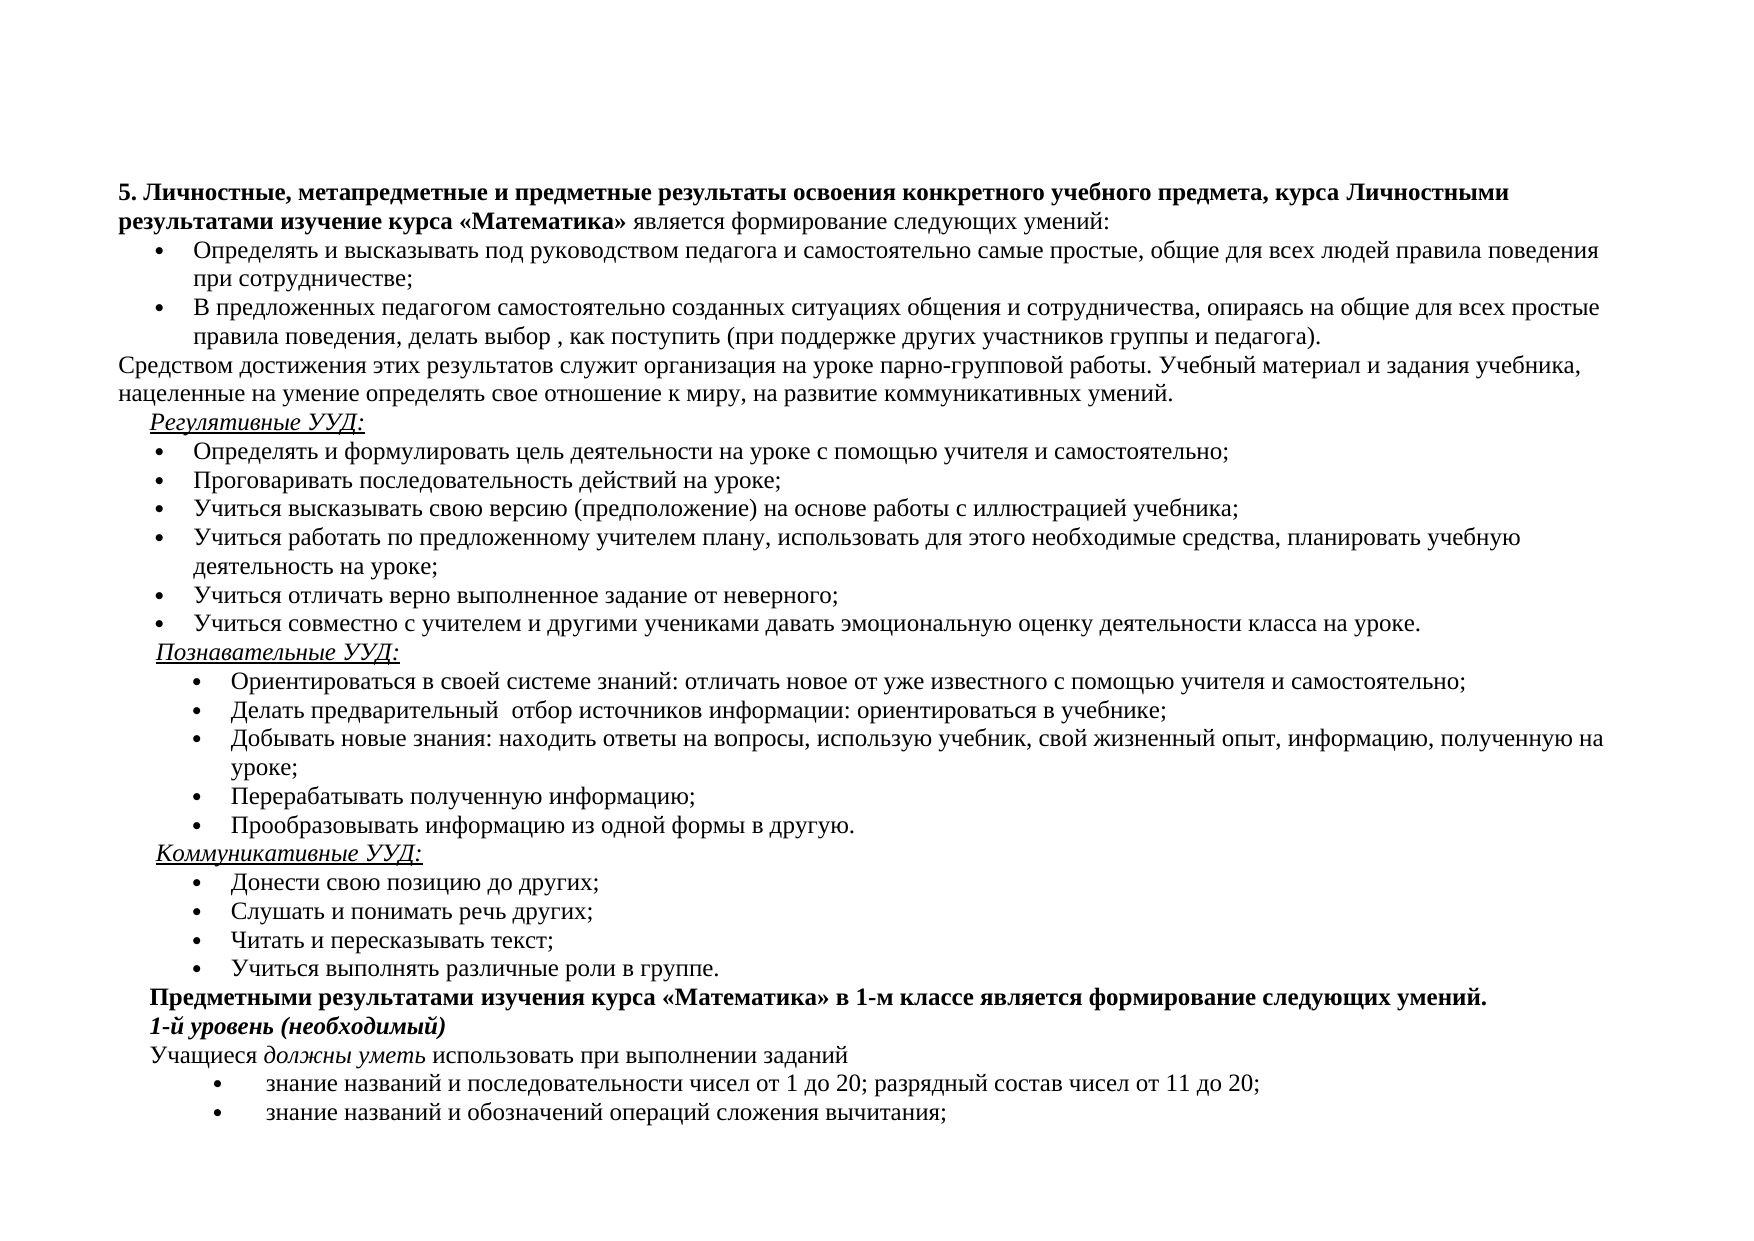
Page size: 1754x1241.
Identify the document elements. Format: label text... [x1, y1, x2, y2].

text Учащиеся должны уметь использовать при выполнении заданий [120, 1040, 1636, 1068]
list знание названий и обозначений операций сложения вычитания; [120, 1097, 1632, 1126]
list Читать и пересказывать текст; [193, 925, 1636, 953]
list Учиться работать по предложенному учителем плану, использовать для этого необходимые средства, планировать учебную деятельность на уроке; [156, 522, 1636, 580]
text 5. Личностные, метапредметные и предметные результаты освоения конкретного учебного предмета, курса Личностными результатами изучение курса «Математика» является формирование следующих умений: [118, 177, 1636, 235]
list знание названий и последовательности чисел от 1 до 20; разрядный состав чисел от 11 до 20; [120, 1068, 1632, 1097]
text 1-й уровень (необходимый) [149, 1011, 1636, 1040]
list Донести свою позицию до других; [193, 867, 1636, 896]
list В предложенных педагогом самостоятельно созданных ситуациях общения и сотрудничества, опираясь на общие для всех простые правила поведения, делать выбор , как поступить (при поддержке других участников группы и педагога). [156, 292, 1636, 350]
list Слушать и понимать речь других; [193, 896, 1636, 925]
list Учиться высказывать свою версию (предположение) на основе работы с иллюстрацией учебника; [156, 493, 1636, 522]
text Коммуникативные УУД: [156, 838, 1636, 867]
text Познавательные УУД: [156, 637, 1636, 666]
list Делать предварительный отбор источников информации: ориентироваться в учебнике; [193, 695, 1636, 723]
list Проговаривать последовательность действий на уроке; [156, 465, 1636, 493]
list Определять и формулировать цель деятельности на уроке с помощью учителя и самостоятельно; [156, 436, 1636, 465]
text Средством достижения этих результатов служит организация на уроке парно-групповой работы. Учебный материал и задания учебника, нацеленные на умение определять свое отношение к миру, на развитие коммуникативных умений. [118, 350, 1636, 407]
list Учиться отличать верно выполненное задание от неверного; [156, 580, 1636, 608]
list Добывать новые знания: находить ответы на вопросы, использую учебник, свой жизненный опыт, информацию, полученную на уроке; [193, 723, 1636, 781]
list Учиться совместно с учителем и другими учениками давать эмоциональную оценку деятельности класса на уроке. [156, 608, 1636, 637]
text Предметными результатами изучения курса «Математика» в 1-м классе является формирование следующих умений. [120, 982, 1632, 1011]
list Ориентироваться в своей системе знаний: отличать новое от уже известного с помощью учителя и самостоятельно; [193, 666, 1636, 695]
list Перерабатывать полученную информацию; [193, 781, 1636, 810]
list Определять и высказывать под руководством педагога и самостоятельно самые простые, общие для всех людей правила поведения при сотрудничестве; [156, 235, 1636, 292]
text Регулятивные УУД: [118, 407, 1636, 436]
list Учиться выполнять различные роли в группе. [193, 953, 1636, 982]
list Прообразовывать информацию из одной формы в другую. [193, 810, 1636, 838]
